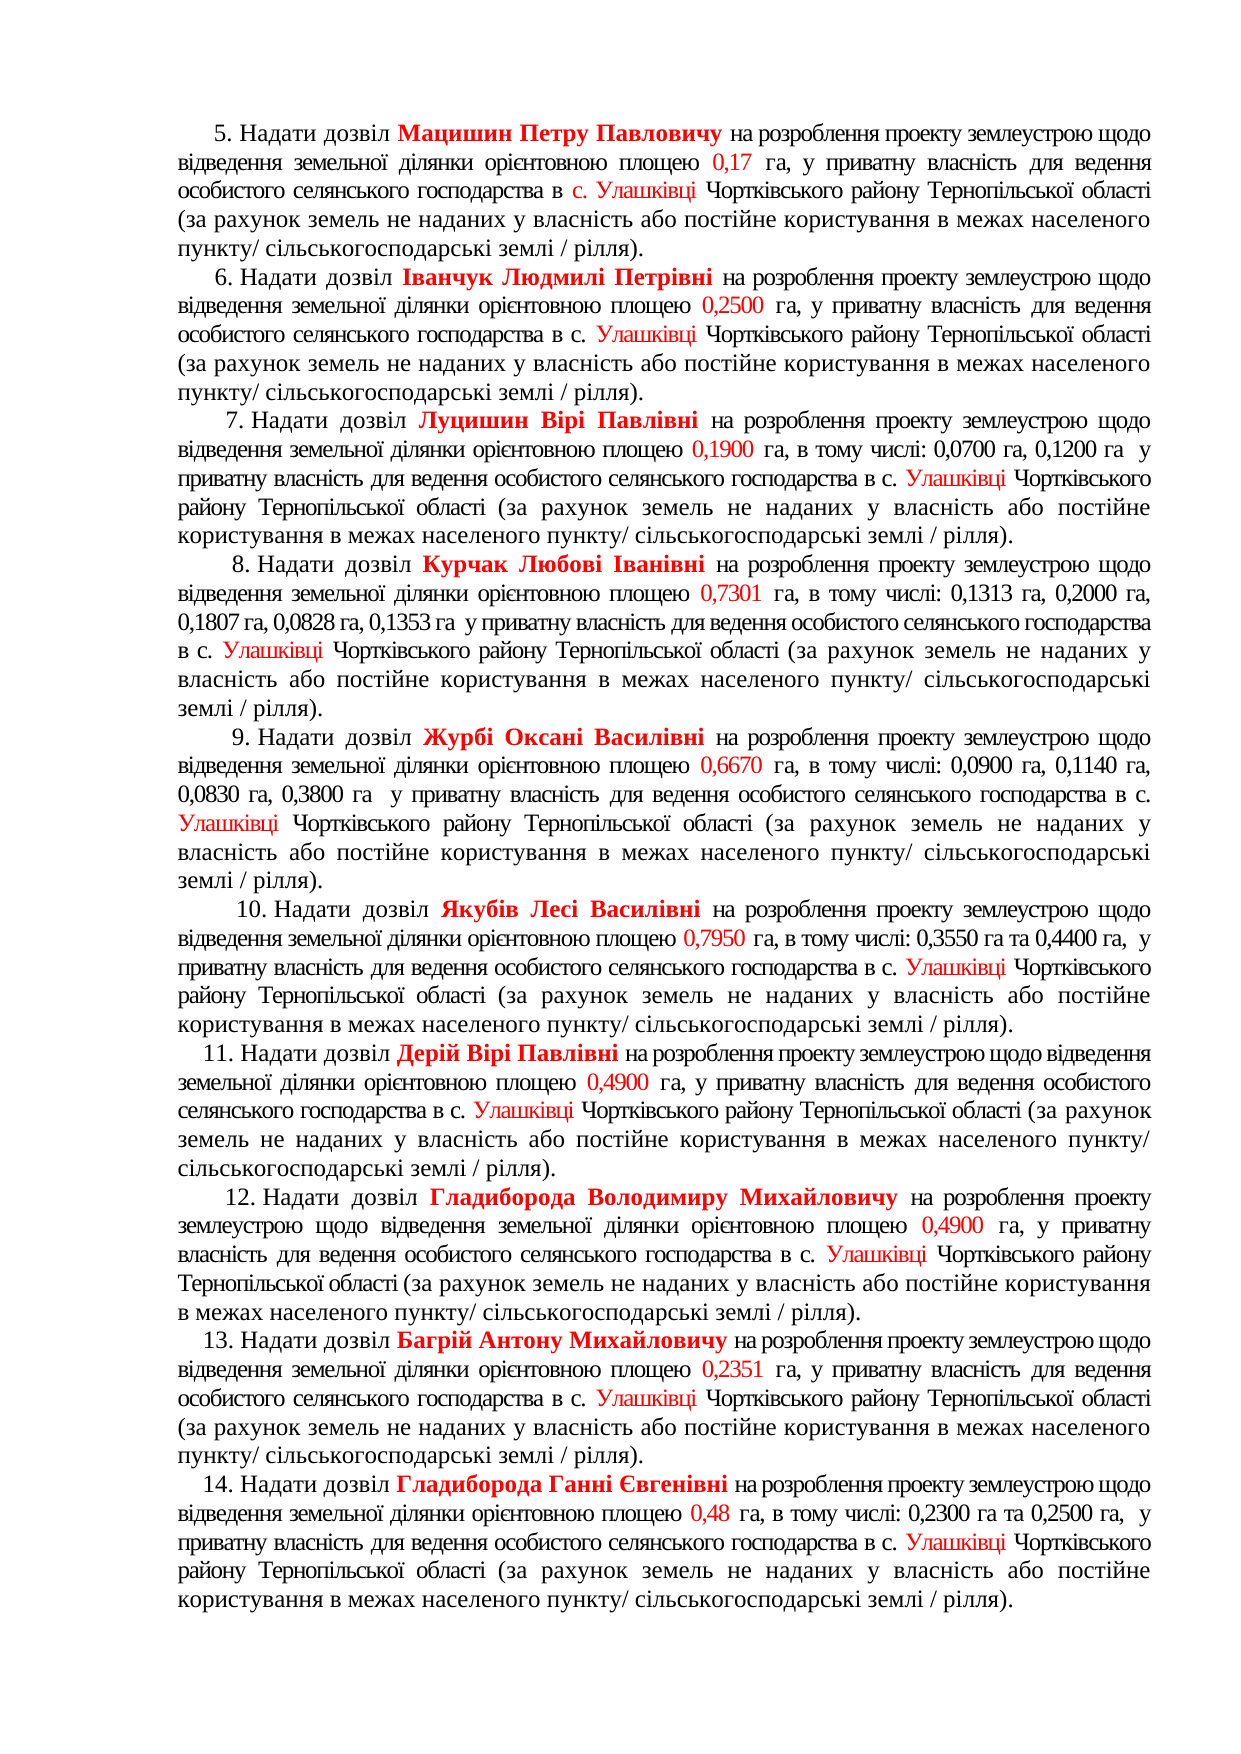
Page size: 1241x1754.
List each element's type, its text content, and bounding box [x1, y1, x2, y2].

text 11..Надати дозвіл Дерій Вірі Павлівні на розроблення проекту землеустрою щодо відведення земельної ділянки орієнтовною площею , у приватну власність для ведення особистого селянського господарства в с. Улашківці Чортківського району Тернопільської області (за рахунок земель не наданих у власність або постійне користування в межах населеного пункту/ сільськогосподарські землі / рілля). [177, 1038, 1152, 1182]
text 10..Надати дозвіл Якубів Лесі Василівні на розроблення проекту землеустрою щодо відведення земельної ділянки орієнтовною площею , в тому числі: та , у приватну власність для ведення особистого селянського господарства в с. Улашківці Чортківського району Тернопільської області (за рахунок земель не наданих у власність або постійне користування в межах населеного пункту/ сільськогосподарські землі / рілля). [177, 894, 1152, 1038]
text 9..Надати дозвіл Журбі Оксані Василівні на розроблення проекту землеустрою щодо відведення земельної ділянки орієнтовною площею , в тому числі: , , , у приватну власність для ведення особистого селянського господарства в с. Улашківці Чортківського району Тернопільської області (за рахунок земель не наданих у власність або постійне користування в межах населеного пункту/ сільськогосподарські землі / рілля). [177, 722, 1152, 894]
text 5..Надати дозвіл Мацишин Петру Павловичу на розроблення проекту землеустрою щодо відведення земельної ділянки орієнтовною площею , у приватну власність для ведення особистого селянського господарства в с. Улашківці Чортківського району Тернопільської області (за рахунок земель не наданих у власність або постійне користування в межах населеного пункту/ сільськогосподарські землі / рілля). [177, 118, 1152, 262]
text 7..Надати дозвіл Луцишин Вірі Павлівні на розроблення проекту землеустрою щодо відведення земельної ділянки орієнтовною площею , в тому числі: , у приватну власність для ведення особистого селянського господарства в с. Улашківці Чортківського району Тернопільської області (за рахунок земель не наданих у власність або постійне користування в межах населеного пункту/ сільськогосподарські землі / рілля). [177, 406, 1152, 549]
text 6..Надати дозвіл Іванчук Людмилі Петрівні на розроблення проекту землеустрою щодо відведення земельної ділянки орієнтовною площею , у приватну власність для ведення особистого селянського господарства в с. Улашківці Чортківського району Тернопільської області (за рахунок земель не наданих у власність або постійне користування в межах населеного пункту/ сільськогосподарські землі / рілля). [177, 262, 1152, 406]
text 12..Надати дозвіл Гладиборода Володимиру Михайловичу на розроблення проекту землеустрою щодо відведення земельної ділянки орієнтовною площею , у приватну власність для ведення особистого селянського господарства в с. Улашківці Чортківського району Тернопільської області (за рахунок земель не наданих у власність або постійне користування в межах населеного пункту/ сільськогосподарські землі / рілля). [177, 1182, 1152, 1326]
text 13..Надати дозвіл Багрій Антону Михайловичу на розроблення проекту землеустрою щодо відведення земельної ділянки орієнтовною площею , у приватну власність для ведення особистого селянського господарства в с. Улашківці Чортківського району Тернопільської області (за рахунок земель не наданих у власність або постійне користування в межах населеного пункту/ сільськогосподарські землі / рілля). [177, 1326, 1152, 1469]
text 14..Надати дозвіл Гладиборода Ганні Євгенівні на розроблення проекту землеустрою щодо відведення земельної ділянки орієнтовною площею , в тому числі: та , у приватну власність для ведення особистого селянського господарства в с. Улашківці Чортківського району Тернопільської області (за рахунок земель не наданих у власність або постійне користування в межах населеного пункту/ сільськогосподарські землі / рілля). [177, 1469, 1152, 1613]
text 8..Надати дозвіл Курчак Любові Іванівні на розроблення проекту землеустрою щодо відведення земельної ділянки орієнтовною площею , в тому числі: , , , , у приватну власність для ведення особистого селянського господарства в с. Улашківці Чортківського району Тернопільської області (за рахунок земель не наданих у власність або постійне користування в межах населеного пункту/ сільськогосподарські землі / рілля). [177, 549, 1152, 722]
